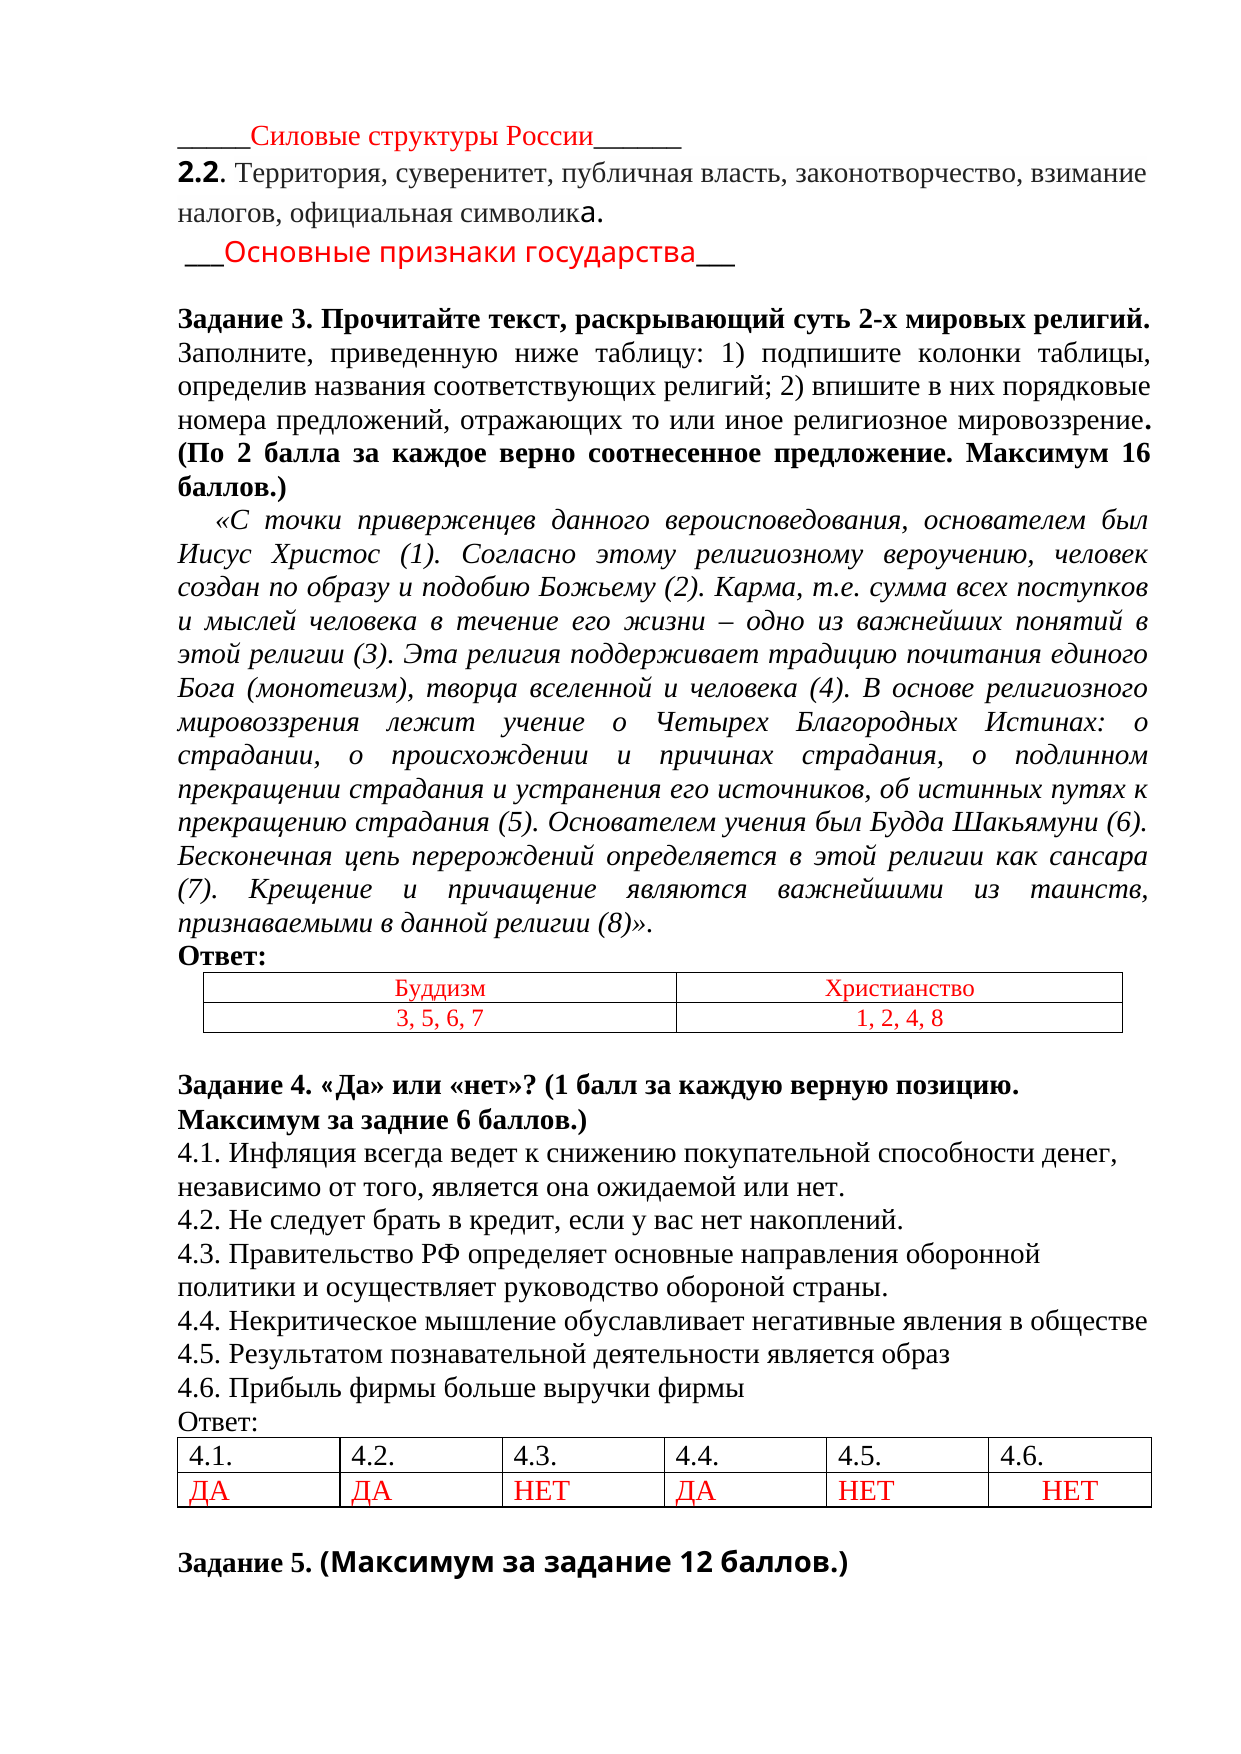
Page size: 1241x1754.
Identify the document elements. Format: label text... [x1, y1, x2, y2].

text 4.4. Некритическое мышление обуславливает негативные явления в обществе 4.5. Результатом познавательной деятельности является образ [177, 1303, 1152, 1370]
table_cell НЕТ [989, 1473, 1151, 1506]
table_cell ДА [341, 1473, 502, 1506]
table_header 4.3. [503, 1438, 664, 1472]
text Задание 3. Прочитайте текст, раскрывающий суть 2-х мировых религий. Заполните, приведенную ниже таблицу: 1) подпишите колонки таблицы, определив названия соответствующих религий; 2) впишите в них порядковые номера предложений, отражающих то или иное религиозное мировоззрение. (По 2 балла за каждое верно соотнесенное предложение. Максимум 16 баллов.) [177, 301, 1152, 502]
table_cell НЕТ [827, 1473, 988, 1506]
table_header 4.5. [827, 1438, 988, 1472]
table_cell НЕТ [503, 1473, 664, 1506]
table_cell 3, 5, 6, 7 [204, 1003, 676, 1032]
table_cell ДА [665, 1473, 826, 1506]
table_header 4.6. [989, 1438, 1151, 1472]
table_header 4.4. [665, 1438, 826, 1472]
table_header 4.2. [341, 1438, 502, 1472]
text _____Силовые структуры России______ 2.2. Территория, суверенитет, публичная власть, законотворчество, взимание налогов, официальная символика. [177, 118, 1152, 231]
text Задание 4. «Да» или «нет»? (1 балл за каждую верную позицию. Максимум за задние 6 баллов.) 4.1. Инфляция всегда ведет к снижению покупательной способности денег, независимо от того, является она ожидаемой или нет. 4.2. Не следует брать в кредит, если у вас нет накоплений. 4.3. Правительство РФ определяет основные направления оборонной [177, 1033, 1152, 1269]
text Задание 5. (Максимум за задание 12 баллов.) [177, 1541, 1152, 1581]
text ___Основные признаки государства___ [177, 231, 1152, 301]
text политики и осуществляет руководство обороной страны. [177, 1269, 1152, 1303]
table_cell ДА [178, 1473, 339, 1506]
text Ответ: [177, 1404, 1152, 1437]
text Ответ: [177, 938, 1152, 972]
table_cell 1, 2, 4, 8 [677, 1003, 1122, 1032]
table_header Христианство [677, 973, 1122, 1002]
table_header Буддизм [204, 973, 676, 1002]
text 4.6. Прибыль фирмы больше выручки фирмы [177, 1370, 1152, 1404]
table_header 4.1. [178, 1438, 339, 1472]
text «С точки приверженцев данного вероисповедования, основателем был Иисус Христос (1). Согласно этому религиозному вероучению, человек создан по образу и подобию Божьему (2). Карма, т.е. сумма всех поступков и мыслей человека в течение его жизни – одно из важнейших понятий в этой религии (3). Эта религия поддерживает традицию почитания единого Бога (монотеизм), творца вселенной и человека (4). В основе религиозного мировоззрения лежит учение о Четырех Благородных Истинах: о страдании, о происхождении и причинах страдания, о подлинном прекращении страдания и устранения его источников, об истинных путях к прекращению страдания (5). Основателем учения был Будда Шакьямуни (6). Бесконечная цепь перерождений определяется в этой религии как сансара (7). Крещение и причащение являются важнейшими из таинств, признаваемыми в данной религии (8)». [177, 502, 1152, 938]
